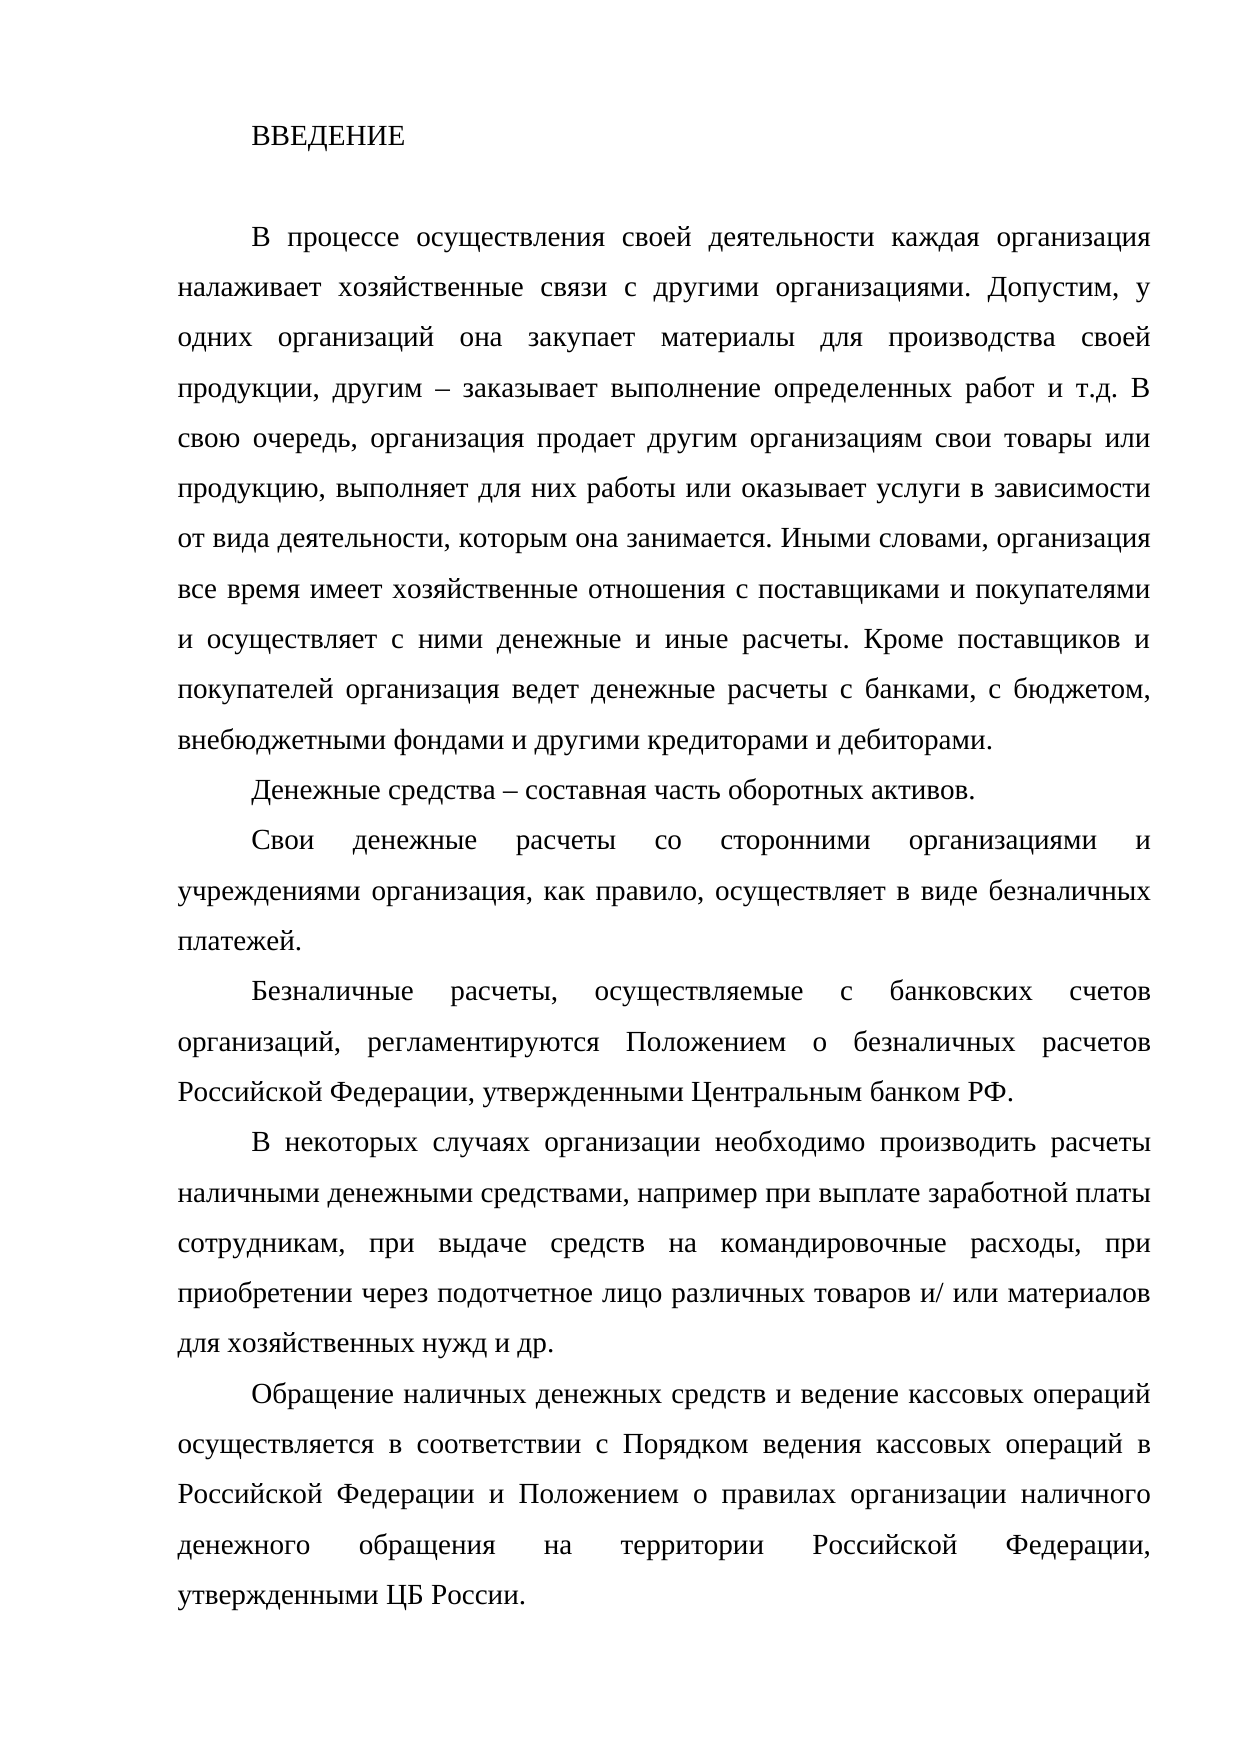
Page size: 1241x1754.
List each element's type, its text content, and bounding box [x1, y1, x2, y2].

text Безналичные расчеты, осуществляемые с банковских счетов организаций, регламентируются Положением о безналичных расчетов Российской Федерации, утвержденными Центральным банком РФ. [177, 973, 1152, 1108]
text Денежные средства – составная часть оборотных активов. [177, 772, 1152, 806]
text ВВЕДЕНИЕ [177, 118, 1152, 152]
text В процессе осуществления своей деятельности каждая организация налаживает хозяйственные связи с другими организациями. Допустим, у одних организаций она закупает материалы для производства своей продукции, другим – заказывает выполнение определенных работ и т.д. В свою очередь, организация продает другим организациям свои товары или продукцию, выполняет для них работы или оказывает услуги в зависимости от вида деятельности, которым она занимается. Иными словами, организация все время имеет хозяйственные отношения с поставщиками и покупателями и осуществляет с ними денежные и иные расчеты. Кроме поставщиков и покупателей организация ведет денежные расчеты с банками, с бюджетом, внебюджетными фондами и другими кредиторами и дебиторами. [177, 219, 1152, 755]
text В некоторых случаях организации необходимо производить расчеты наличными денежными средствами, например при выплате заработной платы сотрудникам, при выдаче средств на командировочные расходы, при приобретении через подотчетное лицо различных товаров и/ или материалов для хозяйственных нужд и др. [177, 1124, 1152, 1359]
text Обращение наличных денежных средств и ведение кассовых операций осуществляется в соответствии с Порядком ведения кассовых операций в Российской Федерации и Положением о правилах организации наличного денежного обращения на территории Российской Федерации, утвержденными ЦБ России. [177, 1376, 1152, 1611]
text Свои денежные расчеты со сторонними организациями и учреждениями организация, как правило, осуществляет в виде безналичных платежей. [177, 822, 1152, 957]
